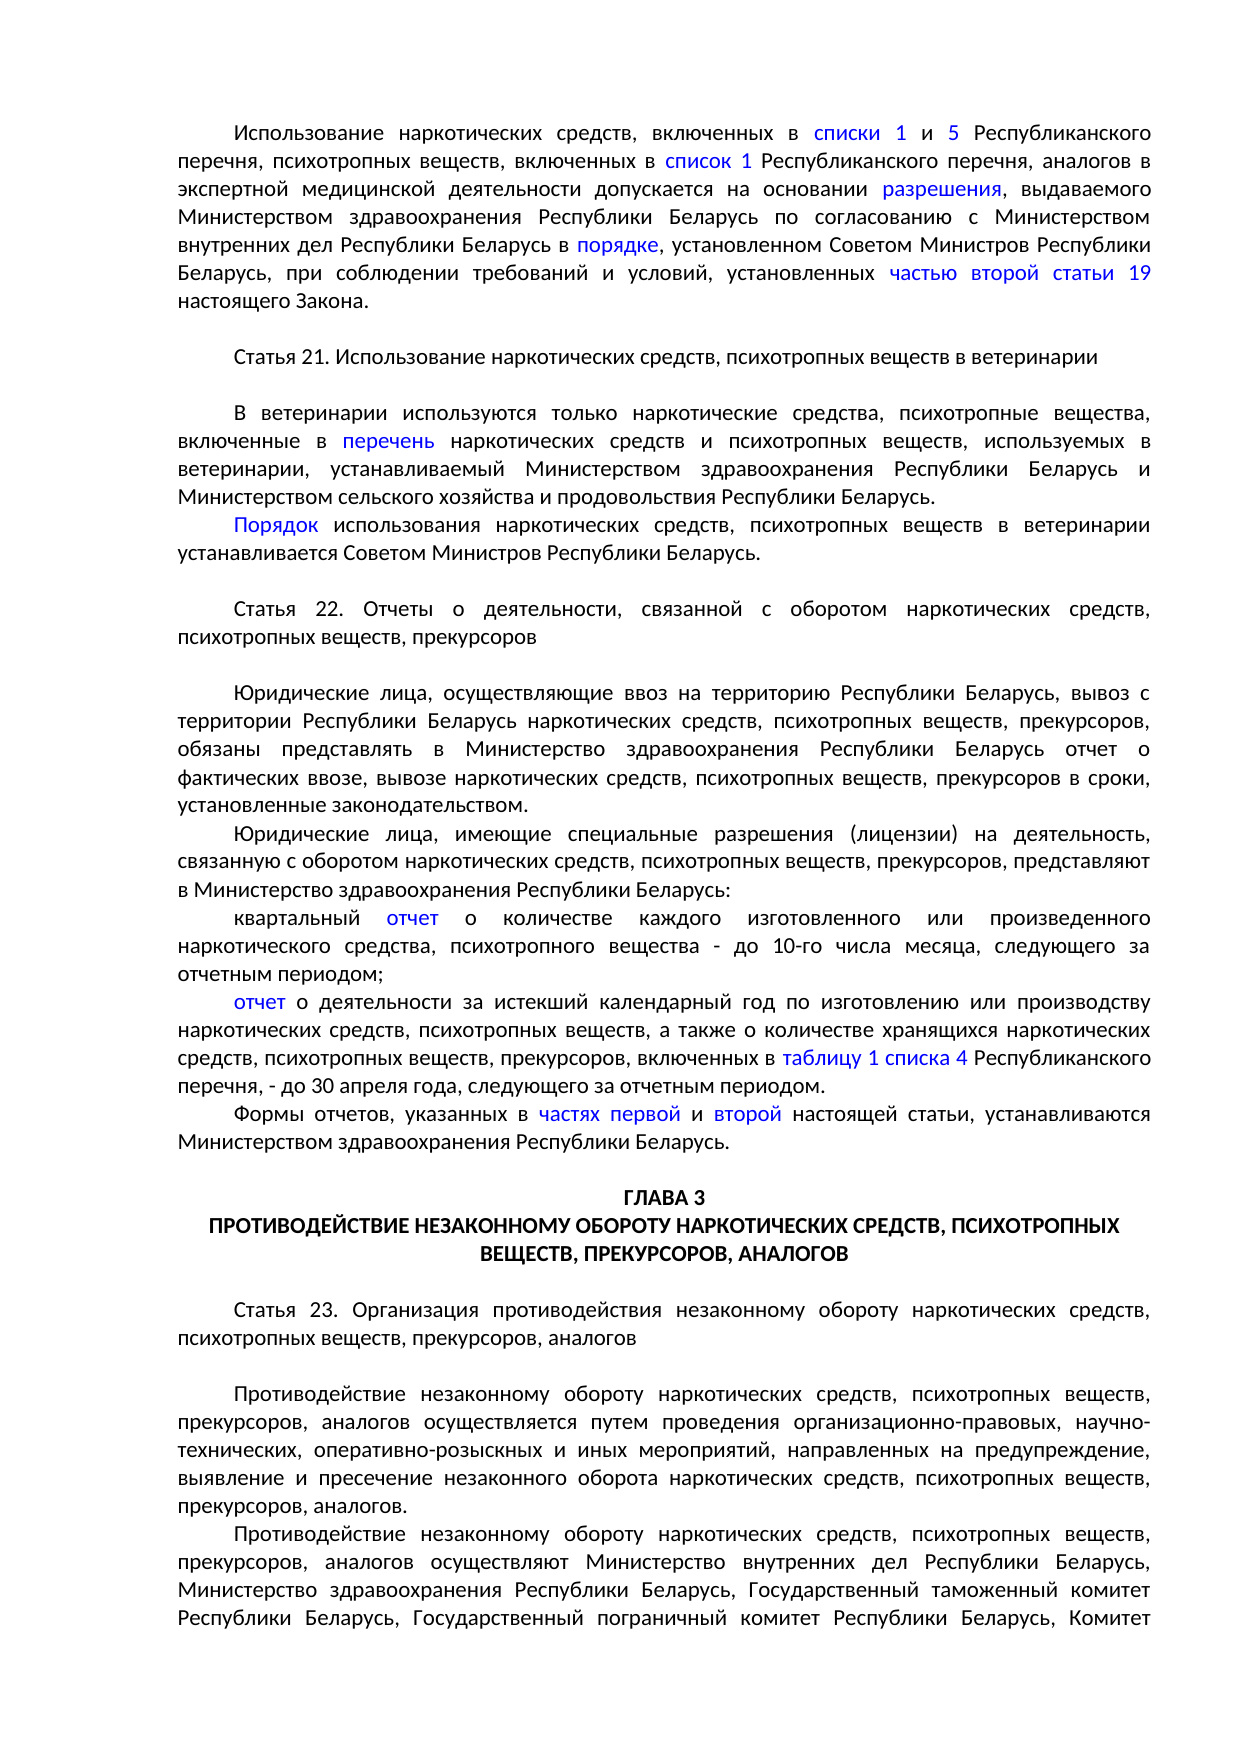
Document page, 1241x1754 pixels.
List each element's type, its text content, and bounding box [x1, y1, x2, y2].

text Формы отчетов, указанных в частях первой и второй настоящей статьи, устанавливаются Министерством здравоохранения Республики Беларусь. [177, 1099, 1152, 1155]
text Использование наркотических средств, включенных в списки 1 и 5 Республиканского перечня, психотропных веществ, включенных в список 1 Республиканского перечня, аналогов в экспертной медицинской деятельности допускается на основании разрешения, выдаваемого Министерством здравоохранения Республики Беларусь по согласованию с Министерством внутренних дел Республики Беларусь в порядке, установленном Советом Министров Республики Беларусь, при соблюдении требований и условий, установленных частью второй статьи 19 настоящего Закона. [177, 118, 1152, 314]
text Статья 23. Организация противодействия незаконному обороту наркотических средств, психотропных веществ, прекурсоров, аналогов [177, 1295, 1152, 1351]
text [177, 1519, 1152, 1631]
text ГЛАВА 3 [177, 1183, 1152, 1211]
text Юридические лица, имеющие специальные разрешения (лицензии) на деятельность, связанную с оборотом наркотических средств, психотропных веществ, прекурсоров, представляют в Министерство здравоохранения Республики Беларусь: [177, 819, 1152, 903]
text Порядок использования наркотических средств, психотропных веществ в ветеринарии устанавливается Советом Министров Республики Беларусь. [177, 510, 1152, 566]
text квартальный отчет о количестве каждого изготовленного или произведенного наркотического средства, психотропного вещества - до 10-го числа месяца, следующего за отчетным периодом; [177, 903, 1152, 987]
text В ветеринарии используются только наркотические средства, психотропные вещества, включенные в перечень наркотических средств и психотропных веществ, используемых в ветеринарии, устанавливаемый Министерством здравоохранения Республики Беларусь и Министерством сельского хозяйства и продовольствия Республики Беларусь. [177, 398, 1152, 510]
text отчет о деятельности за истекший календарный год по изготовлению или производству наркотических средств, психотропных веществ, а также о количестве хранящихся наркотических средств, психотропных веществ, прекурсоров, включенных в таблицу 1 списка 4 Республиканского перечня, - до 30 апреля года, следующего за отчетным периодом. [177, 987, 1152, 1099]
text Статья 22. Отчеты о деятельности, связанной с оборотом наркотических средств, психотропных веществ, прекурсоров [177, 594, 1152, 651]
text Противодействие незаконному обороту наркотических средств, психотропных веществ, прекурсоров, аналогов осуществляется путем проведения организационно-правовых, научно-технических, оперативно-розыскных и иных мероприятий, направленных на предупреждение, выявление и пресечение незаконного оборота наркотических средств, психотропных веществ, прекурсоров, аналогов. [177, 1379, 1152, 1519]
text Статья 21. Использование наркотических средств, психотропных веществ в ветеринарии [177, 342, 1152, 370]
text Юридические лица, осуществляющие ввоз на территорию Республики Беларусь, вывоз с территории Республики Беларусь наркотических средств, психотропных веществ, прекурсоров, обязаны представлять в Министерство здравоохранения Республики Беларусь отчет о фактических ввозе, вывозе наркотических средств, психотропных веществ, прекурсоров в сроки, установленные законодательством. [177, 678, 1152, 819]
text ПРОТИВОДЕЙСТВИЕ НЕЗАКОННОМУ ОБОРОТУ НАРКОТИЧЕСКИХ СРЕДСТВ, ПСИХОТРОПНЫХ ВЕЩЕСТВ, ПРЕКУРСОРОВ, АНАЛОГОВ [177, 1211, 1152, 1267]
